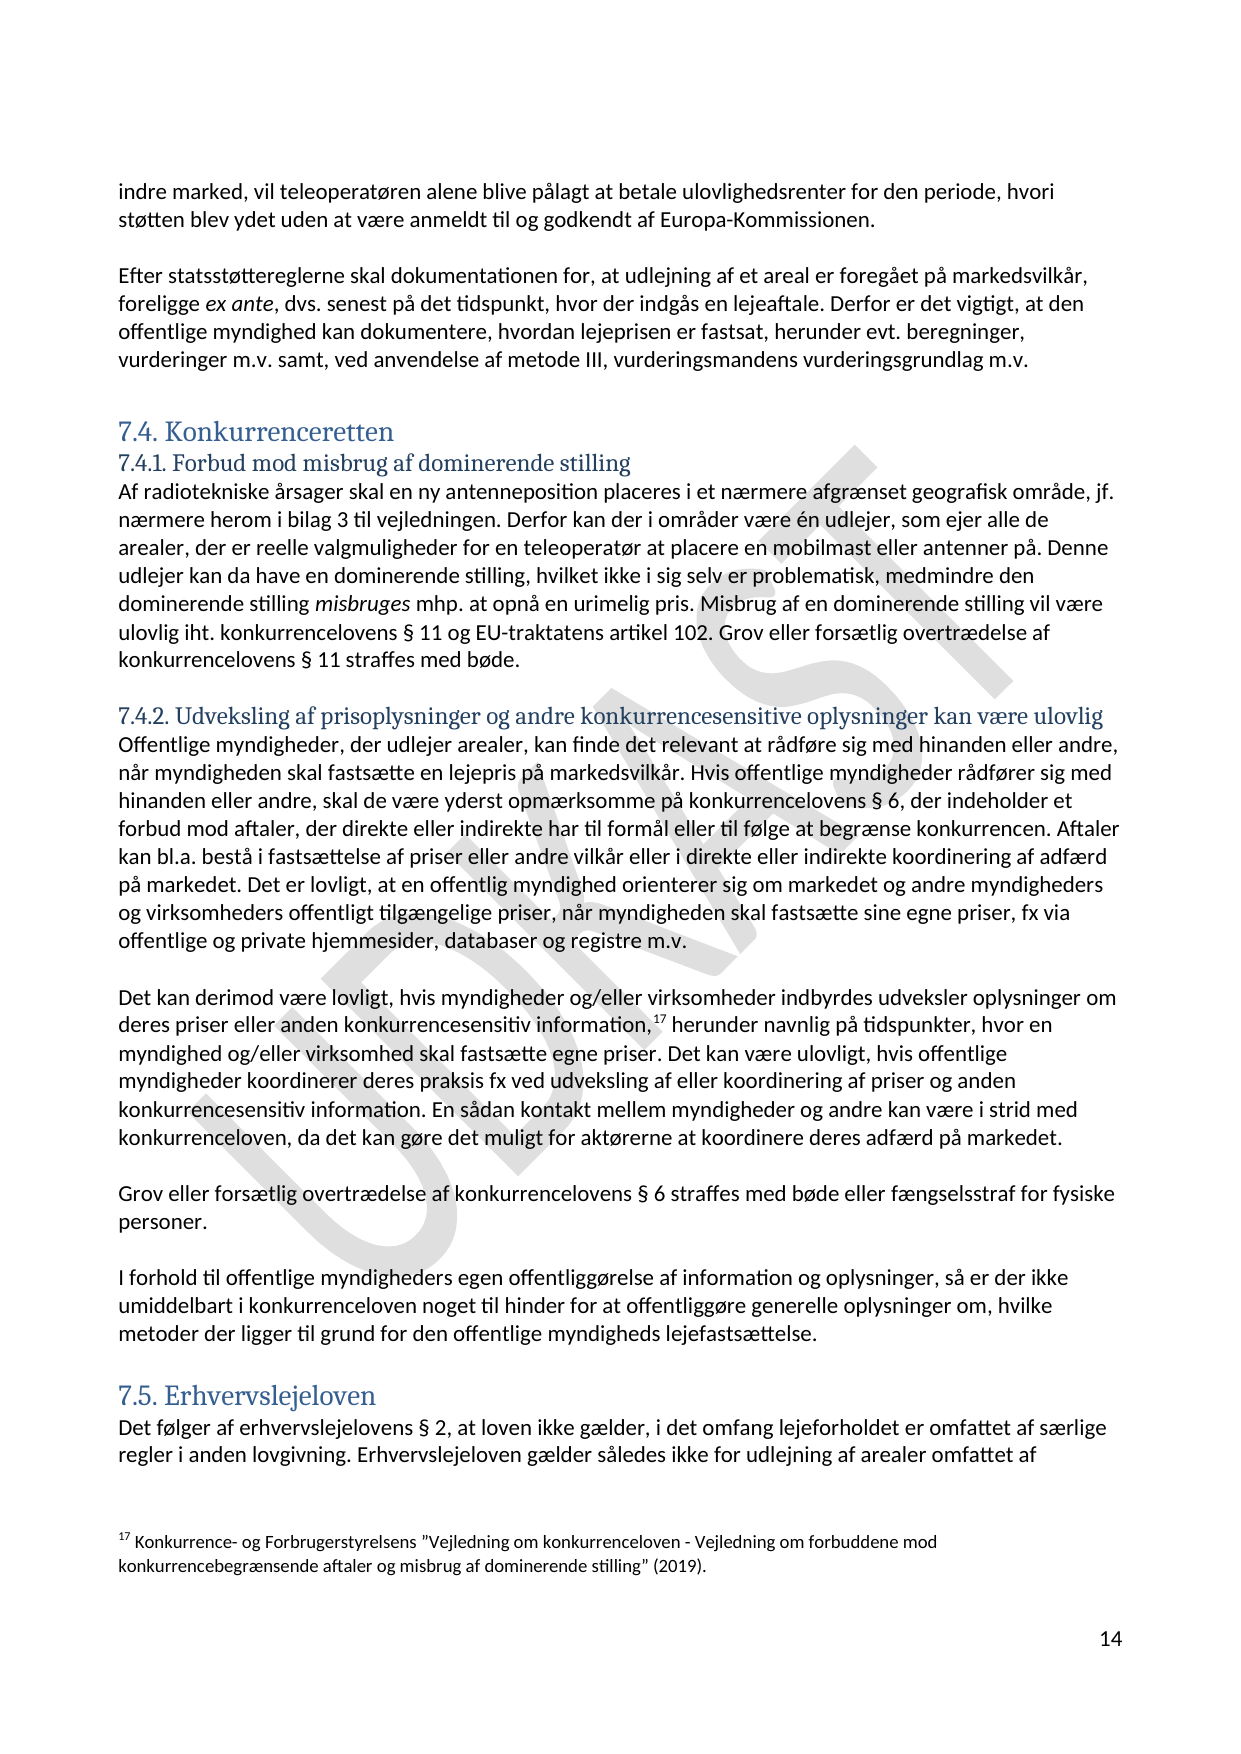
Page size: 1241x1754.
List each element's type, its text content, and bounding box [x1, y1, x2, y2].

text Grov eller forsætlig overtrædelse af konkurrencelovens § 6 straffes med bøde eller fængselsstraf for fysiske personer. [118, 1179, 1122, 1235]
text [118, 1413, 1122, 1469]
text Det kan derimod være lovligt, hvis myndigheder og/eller virksomheder indbyrdes udveksler oplysninger om deres priser eller anden konkurrencesensitiv information, herunder navnlig på tidspunkter, hvor en myndighed og/eller virksomhed skal fastsætte egne priser. Det kan være ulovligt, hvis offentlige myndigheder koordinerer deres praksis fx ved udveksling af eller koordinering af priser og anden konkurrencesensitiv information. En sådan kontakt mellem myndigheder og andre kan være i strid med konkurrenceloven, da det kan gøre det muligt for aktørerne at koordinere deres adfærd på markedet. [118, 983, 1122, 1151]
subtitle 7.4. Konkurrenceretten [118, 415, 1122, 449]
subtitle 7.5. Erhvervslejeloven [118, 1379, 1122, 1413]
text I forhold til offentlige myndigheders egen offentliggørelse af information og oplysninger, så er der ikke umiddelbart i konkurrenceloven noget til hinder for at offentliggøre generelle oplysninger om, hvilke metoder der ligger til grund for den offentlige myndigheds lejefastsættelse. [118, 1263, 1122, 1347]
text 7.4.2. Udveksling af prisoplysninger og andre konkurrencesensitive oplysninger kan være ulovlig Offentlige myndigheder, der udlejer arealer, kan finde det relevant at rådføre sig med hinanden eller andre, når myndigheden skal fastsætte en lejepris på markedsvilkår. Hvis offentlige myndigheder rådfører sig med hinanden eller andre, skal de være yderst opmærksomme på konkurrencelovens § 6, der indeholder et forbud mod aftaler, der direkte eller indirekte har til formål eller til følge at begrænse konkurrencen. Aftaler kan bl.a. bestå i fastsættelse af priser eller andre vilkår eller i direkte eller indirekte koordinering af adfærd på markedet. Det er lovligt, at en offentlig myndighed orienterer sig om markedet og andre myndigheders og virksomheders offentligt tilgængelige priser, når myndigheden skal fastsætte sine egne priser, fx via offentlige og private hjemmesider, databaser og registre m.v. [118, 702, 1122, 954]
text 7.4.1. Forbud mod misbrug af dominerende stilling Af radiotekniske årsager skal en ny antenneposition placeres i et nærmere afgrænset geografisk område, jf. nærmere herom i bilag 3 til vejledningen. Derfor kan der i områder være én udlejer, som ejer alle de arealer, der er reelle valgmuligheder for en teleoperatør at placere en mobilmast eller antenner på. Denne udlejer kan da have en dominerende stilling, hvilket ikke i sig selv er problematisk, medmindre den dominerende stilling misbruges mhp. at opnå en urimelig pris. Misbrug af en dominerende stilling vil være ulovlig iht. konkurrencelovens § 11 og EU-traktatens artikel 102. Grov eller forsætlig overtrædelse af konkurrencelovens § 11 straffes med bøde. [118, 449, 1122, 674]
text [118, 177, 1122, 233]
text Efter statsstøttereglerne skal dokumentationen for, at udlejning af et areal er foregået på markedsvilkår, foreligge ex ante, dvs. senest på det tidspunkt, hvor der indgås en lejeaftale. Derfor er det vigtigt, at den offentlige myndighed kan dokumentere, hvordan lejeprisen er fastsat, herunder evt. beregninger, vurderinger m.v. samt, ved anvendelse af metode III, vurderingsmandens vurderingsgrundlag m.v. [118, 261, 1122, 373]
